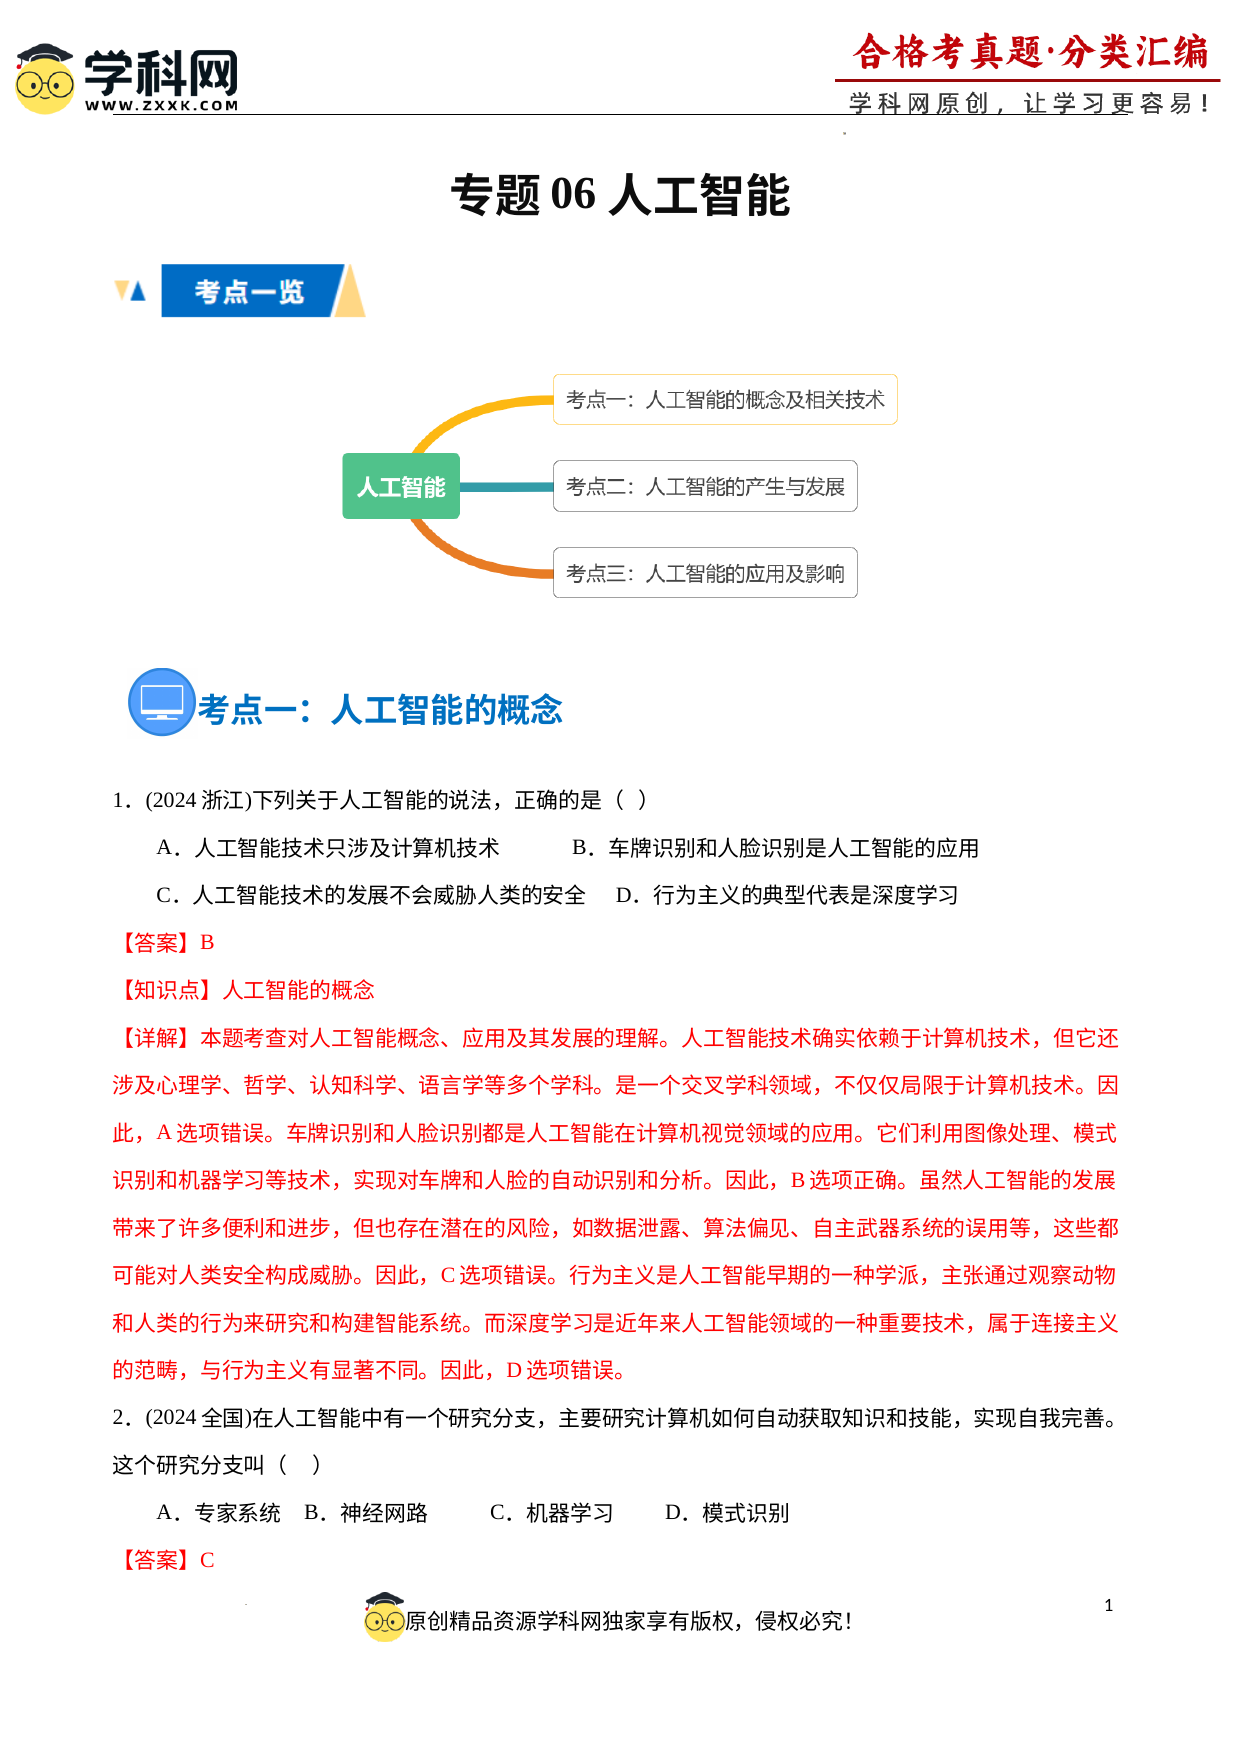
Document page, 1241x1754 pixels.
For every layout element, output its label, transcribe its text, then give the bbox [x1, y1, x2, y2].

text 1．(2024浙江)下列关于人工智能的说法，正确的是（ ） [112, 783, 1128, 815]
text 【答案】B [112, 926, 1128, 957]
text 【答案】C [112, 1543, 1128, 1575]
text A．人工智能技术只涉及计算机技术 B．车牌识别和人脸识别是人工智能的应用 [112, 831, 1128, 862]
picture [0, 0, 1238, 155]
text 【知识点】人工智能的概念 [112, 973, 1128, 1005]
picture [364, 1592, 406, 1642]
picture [112, 258, 372, 326]
text 2．(2024全国)在人工智能中有一个研究分支，主要研究计算机如何自动获取知识和技能，实现自我完善。这个研究分支叫（ ） [112, 1401, 1128, 1480]
text A．专家系统 B．神经网路 C．机器学习 D．模式识别 [112, 1496, 1128, 1527]
text C．人工智能技术的发展不会威胁人类的安全 D．行为主义的典型代表是深度学习 [112, 878, 1128, 910]
text 专题06 人工智能 [112, 159, 1128, 226]
picture [307, 338, 933, 634]
text 【详解】本题考查对人工智能概念、应用及其发展的理解。人工智能技术确实依赖于计算机技术，但它还涉及心理学、哲学、认知科学、语言学等多个学科。是一个交叉学科领域，不仅仅局限于计算机技术。因此，A选项错误。车牌识别和人脸识别都是人工智能在计算机视觉领域的应用。它们利用图像处理、模式识别和机器学习等技术，实现对车牌和人脸的自动识别和分析。因此，B选项正确。虽然人工智能的发展带来了许多便利和进步，但也存在潜在的风险，如数据泄露、算法偏见、自主武器系统的误用等，这些都可能对人类安全构成威胁。因此，C选项错误。行为主义是人工智能早期的一种学派，主张通过观察动物和人类的行为来研究和构建智能系统。而深度学习是近年来人工智能领域的一种重要技术，属于连接主义的范畴，与行为主义有显著不同。因此，D选项错误。 [112, 1021, 1128, 1385]
picture [127, 668, 198, 739]
